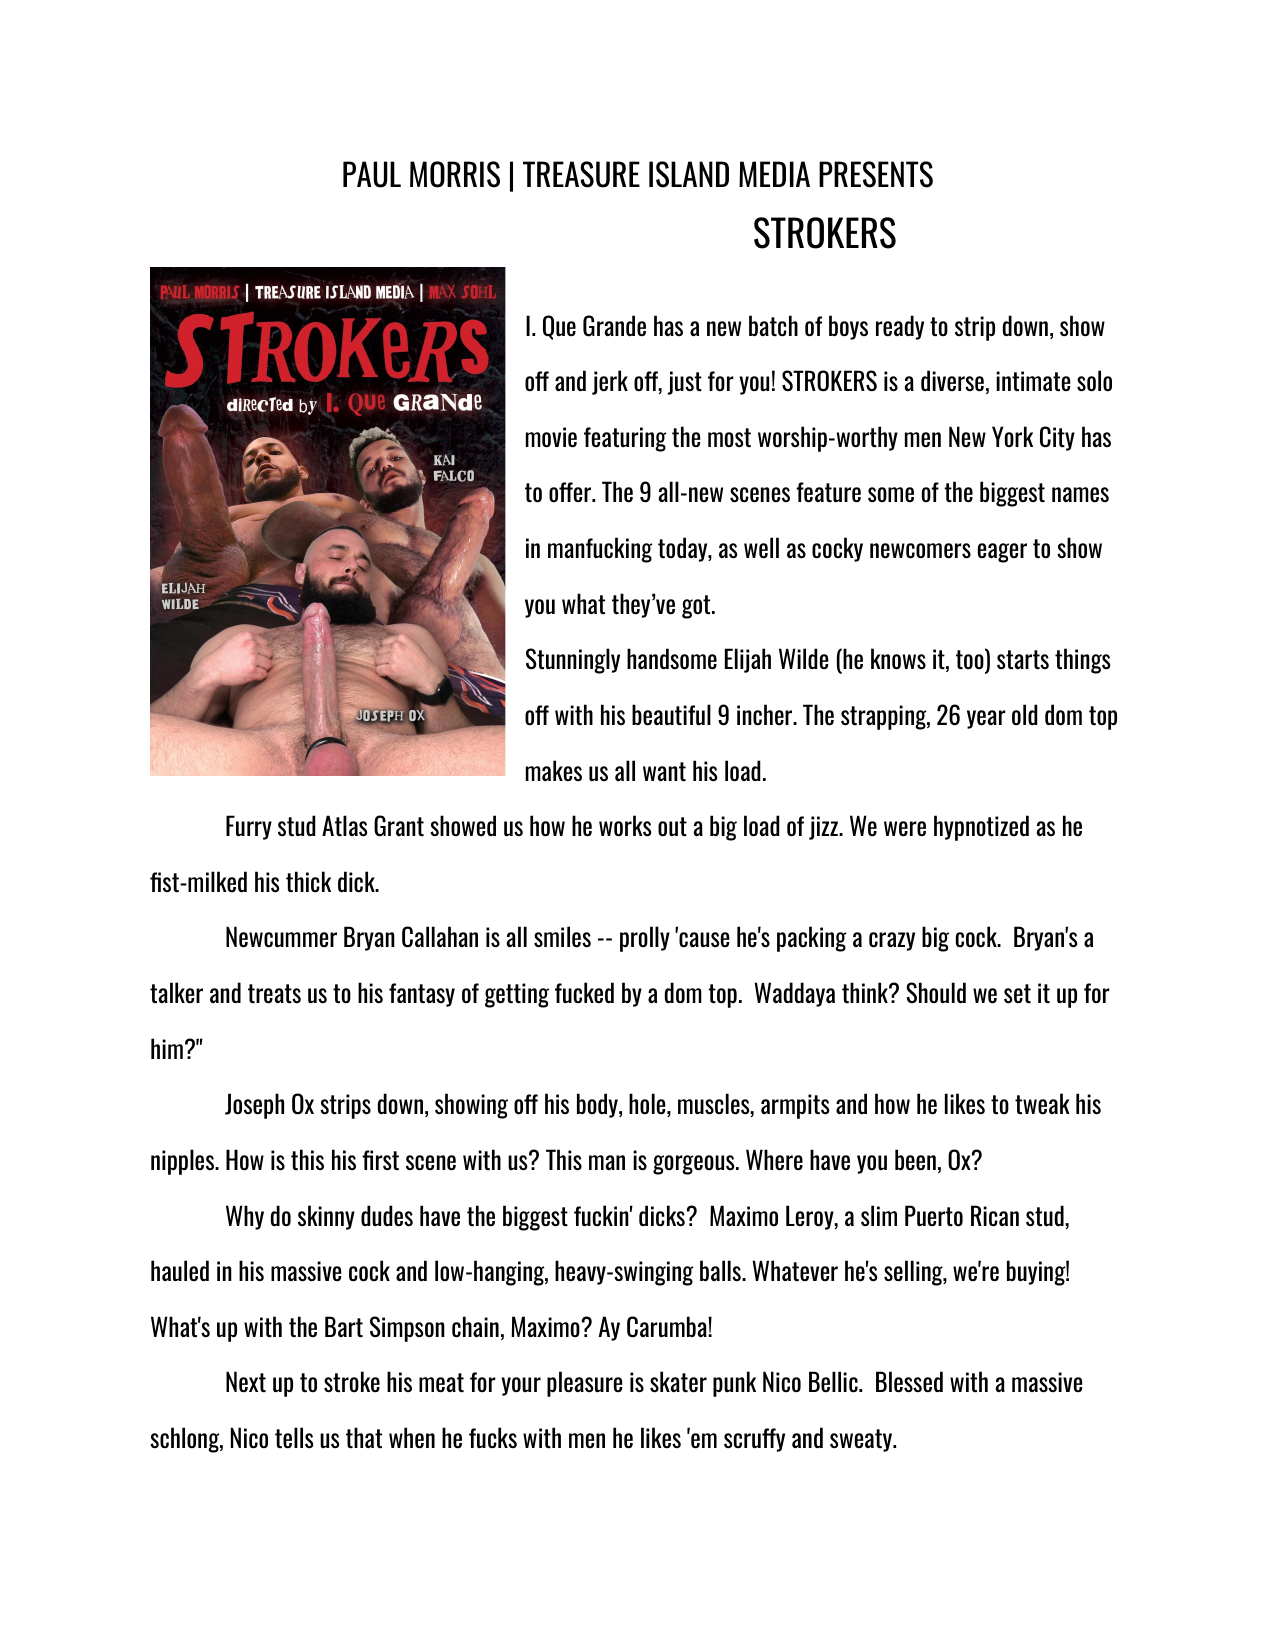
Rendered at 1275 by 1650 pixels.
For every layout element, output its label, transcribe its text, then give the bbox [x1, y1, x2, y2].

text PAUL MORRIS | TREASURE ISLAND MEDIA PRESENTS [150, 150, 1125, 196]
text STROKERS [150, 203, 1125, 259]
text Furry stud Atlas Grant showed us how he works out a big load of jizz. We were hypnotized as he fist-milked his thick dick. [150, 807, 1125, 899]
text I. Que Grande has a new batch of boys ready to strip down, show off and jerk off, just for you! STROKERS is a diverse, intimate solo movie featuring the most worship-worthy men New York City has to offer. The 9 all-new scenes feature some of the biggest names in manfucking today, as well as cocky newcomers eager to show you what they’ve got. [506, 306, 1125, 621]
picture [150, 267, 506, 776]
text Why do skinny dudes have the biggest fuckin' dicks? Maximo Leroy, a slim Puerto Rican stud, hauled in his massive cock and low-hanging, heavy-swinging balls. Whatever he's selling, we're buying! What's up with the Bart Simpson chain, Maximo? Ay Carumba! [150, 1196, 1125, 1344]
text Next up to stroke his meat for your pleasure is skater punk Nico Bellic. Blessed with a massive schlong, Nico tells us that when he fucks with men he likes 'em scruffy and sweaty. [150, 1363, 1125, 1456]
text Newcummer Bryan Callahan is all smiles -- prolly 'cause he's packing a crazy big cock. Bryan's a talker and treats us to his fantasy of getting fucked by a dom top. Waddaya think? Should we set it up for him?" [150, 918, 1125, 1066]
text Joseph Ox strips down, showing off his body, hole, muscles, armpits and how he likes to tweak his nipples. How is this his first scene with us? This man is gorgeous. Where have you been, Ox? [150, 1085, 1125, 1178]
text Stunningly handsome Elijah Wilde (he knows it, too) starts things off with his beautiful 9 incher. The strapping, 26 year old dom top makes us all want his load. [150, 640, 1125, 788]
